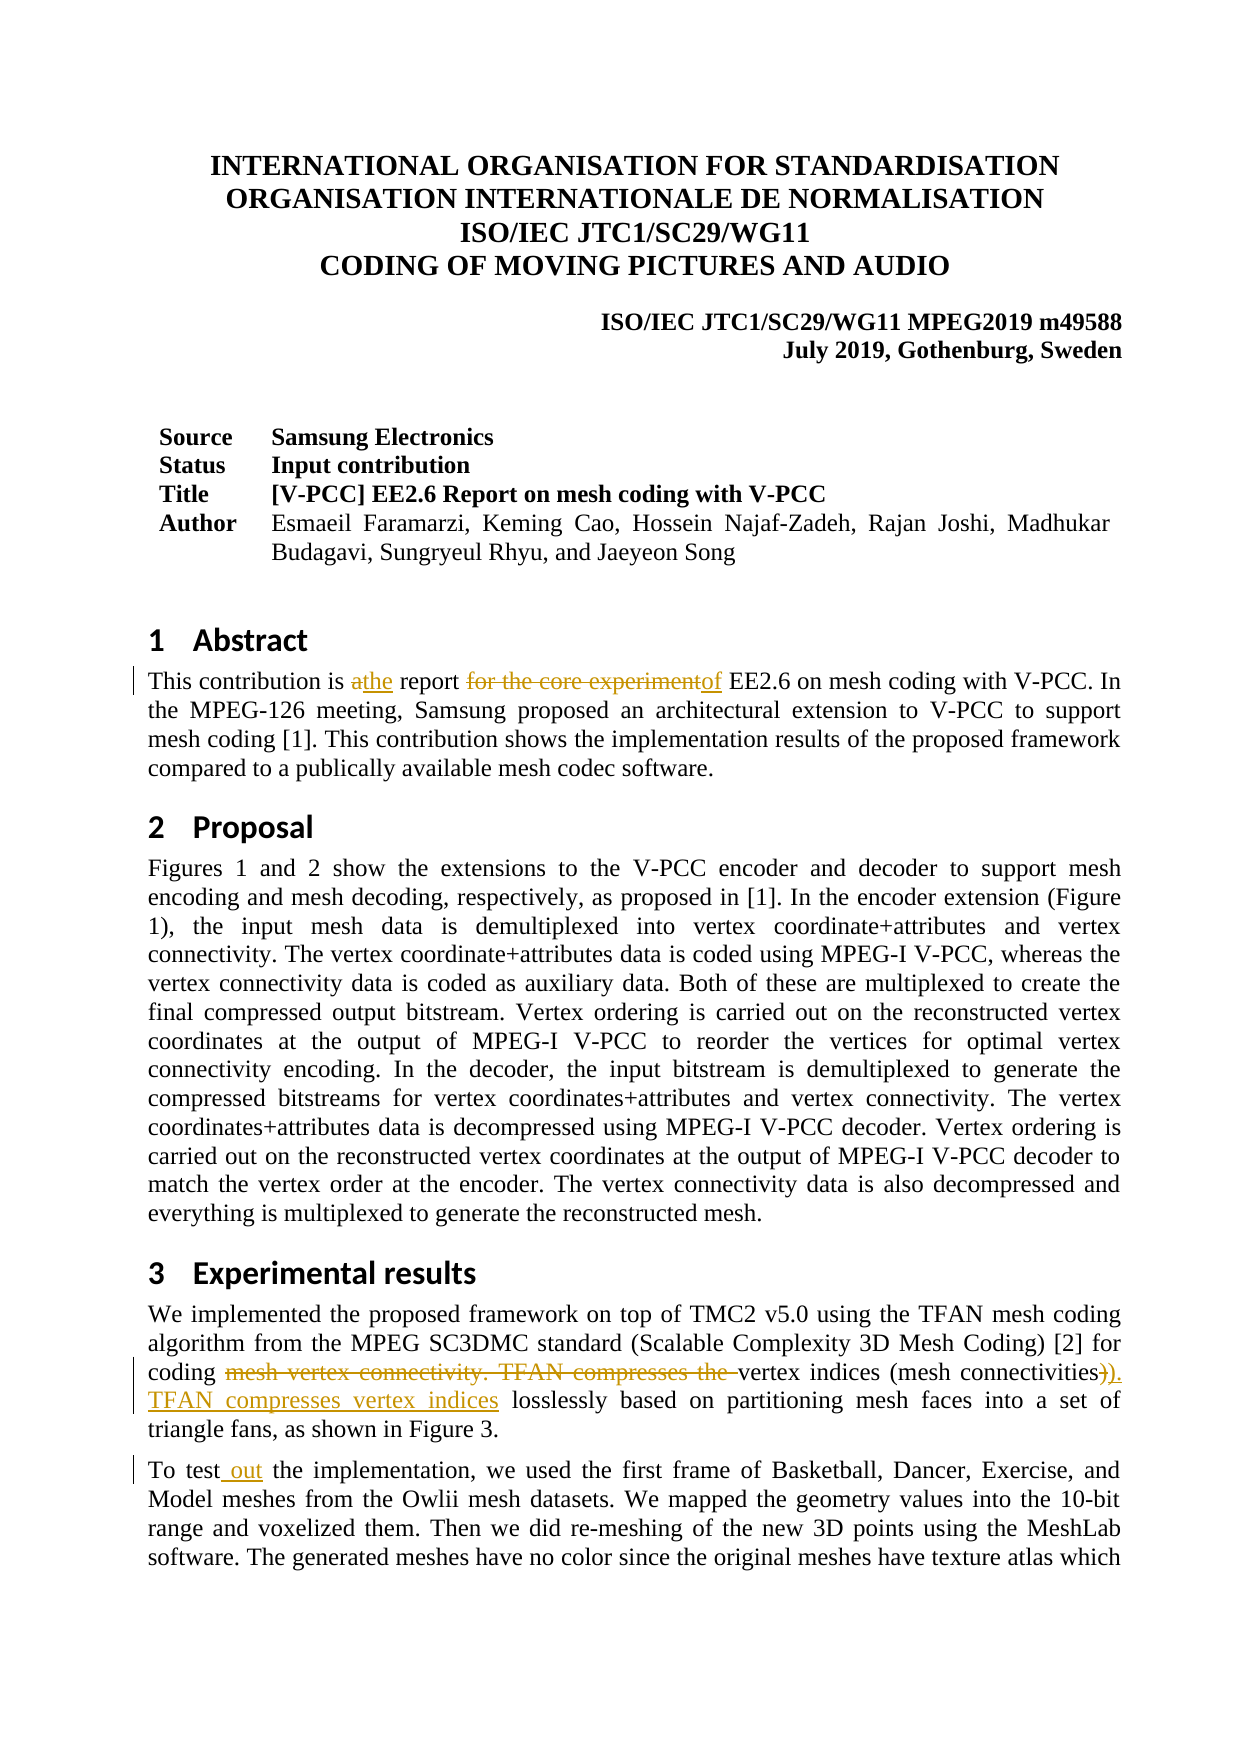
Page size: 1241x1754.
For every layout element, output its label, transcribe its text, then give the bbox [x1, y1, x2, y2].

text July 2019, Gothenburg, Sweden [148, 336, 1122, 364]
text INTERNATIONAL ORGANISATION FOR STANDARDISATION [148, 148, 1122, 181]
subtitle Proposal [148, 806, 1122, 847]
table_cell [V-PCC] EE2.6 Report on mesh coding with V-PCC [260, 479, 1122, 508]
text This contribution is report EE2.6 on mesh coding with V-PCC. In the MPEG-126 meeting, Samsung proposed an architectural extension to V-PCC to support mesh coding [1]. This contribution shows the implementation results of the proposed framework compared to a publically available mesh codec software. [148, 666, 1122, 781]
text We implemented the proposed framework on top of TMC2 v5.0 using the TFAN mesh coding algorithm from the MPEG SC3DMC standard (Scalable Complexity 3D Mesh Coding) [2] for coding vertex indices (mesh connectivities losslessly based on partitioning mesh faces into a set of triangle fans, as shown in Figure 3. [148, 1299, 1122, 1443]
text ISO/IEC JTC1/SC29/WG11 MPEG2019 m49588 [148, 307, 1122, 336]
subtitle Experimental results [148, 1252, 1122, 1293]
table_cell Input contribution [260, 451, 1122, 479]
text ISO/IEC JTC1/SC29/WG11 [148, 215, 1122, 248]
table_cell Title [148, 479, 260, 508]
table_header Samsung Electronics [260, 422, 1122, 451]
text ORGANISATION INTERNATIONALE DE NORMALISATION [148, 181, 1122, 215]
table_cell Status [148, 451, 260, 479]
text Figures 1 and 2 show the extensions to the V-PCC encoder and decoder to support mesh encoding and mesh decoding, respectively, as proposed in [1]. In the encoder extension (Figure 1), the input mesh data is demultiplexed into vertex coordinate+attributes and vertex connectivity. The vertex coordinate+attributes data is coded using MPEG-I V-PCC, whereas the vertex connectivity data is coded as auxiliary data. Both of these are multiplexed to create the final compressed output bitstream. Vertex ordering is carried out on the reconstructed vertex coordinates at the output of MPEG-I V-PCC to reorder the vertices for optimal vertex connectivity encoding. In the decoder, the input bitstream is demultiplexed to generate the compressed bitstreams for vertex coordinates+attributes and vertex connectivity. The vertex coordinates+attributes data is decompressed using MPEG-I V-PCC decoder. Vertex ordering is carried out on the reconstructed vertex coordinates at the output of MPEG-I V-PCC decoder to match the vertex order at the encoder. The vertex connectivity data is also decompressed and everything is multiplexed to generate the reconstructed mesh. [148, 853, 1122, 1227]
text CODING OF MOVING PICTURES AND AUDIO [148, 248, 1122, 282]
table_cell Esmaeil Faramarzi, Keming Cao, Hossein Najaf-Zadeh, Rajan Joshi, Madhukar Budagavi, Sungryeul Rhyu, and Jaeyeon Song [260, 508, 1122, 566]
table_cell Author [148, 508, 260, 566]
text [148, 1455, 1122, 1570]
table_header Source [148, 422, 260, 451]
subtitle Abstract [148, 619, 1122, 660]
